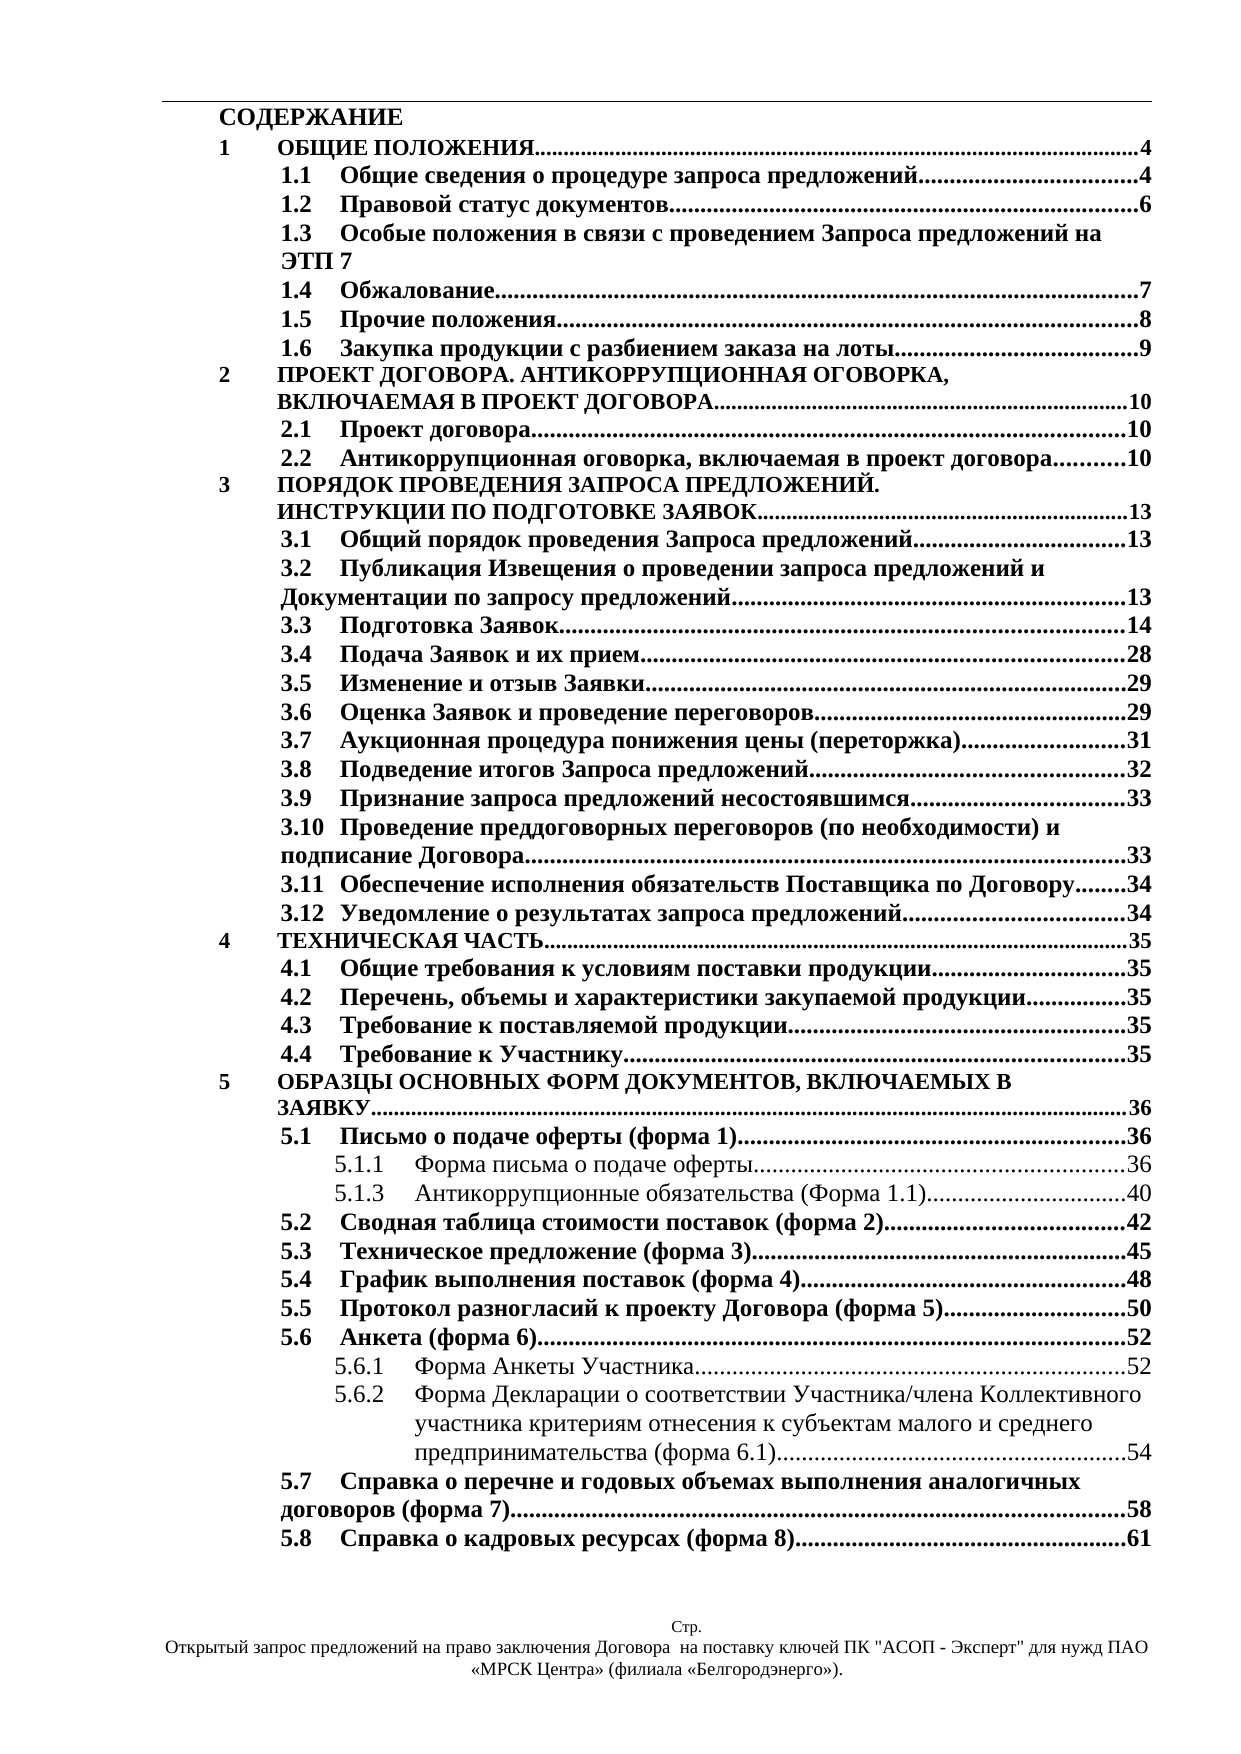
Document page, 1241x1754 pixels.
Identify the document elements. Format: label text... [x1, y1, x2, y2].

text 2.2 Антикоррупционная оговорка, включаемая в проект договора 10 [280, 443, 1133, 472]
text 5 Образцы основных форм документов, включаемых в Заявку 36 [218, 1068, 1033, 1121]
text 5.7 Справка о перечне и годовых объемах выполнения аналогичных договоров (форма 7) 58 [280, 1466, 1133, 1523]
text 4.3 Требование к поставляемой продукции 35 [280, 1011, 1133, 1039]
text 4 Техническая часть 35 [218, 927, 1033, 953]
text 3.7 Аукционная процедура понижения цены (переторжка) 31 [280, 726, 1133, 754]
text 5.4 График выполнения поставок (форма 4) 48 [280, 1264, 1133, 1293]
text 3.3 Подготовка Заявок 14 [280, 611, 1133, 639]
text 5.1.1 Форма письма о подаче оферты 36 [334, 1149, 1144, 1178]
text 3.1 Общий порядок проведения Запроса предложений 13 [280, 524, 1133, 553]
text СОДЕРЖАНИЕ [218, 102, 938, 131]
text 1 Общие положения 4 [218, 134, 1033, 160]
text 4.2 Перечень, объемы и характеристики закупаемой продукции 35 [280, 982, 1133, 1011]
text 3.4 Подача Заявок и их прием 28 [280, 639, 1133, 668]
text 3.12 Уведомление о результатах запроса предложений 34 [280, 898, 1133, 927]
text 3.2 Публикация Извещения о проведении запроса предложений и Документации по запросу предложений 13 [280, 553, 1133, 611]
text 4.1 Общие требования к условиям поставки продукции 35 [280, 953, 1133, 982]
text 3.11 Обеспечение исполнения обязательств Поставщика по Договору 34 [280, 869, 1133, 898]
text 5.1 Письмо о подаче оферты (форма 1) 36 [280, 1121, 1133, 1149]
text 5.5 Протокол разногласий к проекту Договора (форма 5) 50 [280, 1293, 1133, 1322]
text 3.8 Подведение итогов Запроса предложений 32 [280, 754, 1133, 783]
text 3.10 Проведение преддоговорных переговоров (по необходимости) и подписание Договора 33 [280, 812, 1133, 869]
text 3 Порядок проведения Запроса предложений. Инструкции по подготовке Заявок 13 [218, 472, 1033, 524]
text 2.1 Проект договора 10 [280, 414, 1133, 443]
text 1.5 Прочие положения 8 [280, 304, 1133, 333]
text 1.6 Закупка продукции с разбиением заказа на лоты 9 [280, 333, 1133, 361]
text 3.9 Признание запроса предложений несостоявшимся 33 [280, 783, 1133, 812]
text 3.5 Изменение и отзыв Заявки 29 [280, 668, 1133, 697]
text 3.6 Оценка Заявок и проведение переговоров 29 [280, 697, 1133, 726]
text 5.2 Сводная таблица стоимости поставок (форма 2) 42 [280, 1207, 1133, 1236]
text 4.4 Требование к Участнику. 35 [280, 1039, 1133, 1068]
text 5.8 Справка о кадровых ресурсах (форма 8) 61 [280, 1523, 1133, 1552]
text 1.2 Правовой статус документов 6 [280, 189, 1133, 218]
text 1.4 Обжалование 7 [280, 275, 1133, 304]
text 2 Проект Договора. Антикоррупционная оговорка, включаемая в проект договора 10 [218, 361, 1033, 414]
text 5.6.1 Форма Анкеты Участника 52 [334, 1351, 1144, 1379]
text 1.1 Общие сведения о процедуре запроса предложений 4 [280, 160, 1133, 189]
text 5.3 Техническое предложение (форма 3) 45 [280, 1236, 1133, 1264]
text 5.6.2 Форма Декларации о соответствии Участника/члена Коллективного участника критериям отнесения к субъектам малого и среднего предпринимательства (форма 6.1) 54 [334, 1379, 1144, 1466]
text 1.3 Особые положения в связи с проведением Запроса предложений на ЭТП 7 [280, 218, 1133, 275]
text 5.1.3 Антикоррупционные обязательства (Форма 1.1). 40 [334, 1178, 1144, 1207]
text 5.6 Анкета (форма 6) 52 [280, 1322, 1133, 1351]
